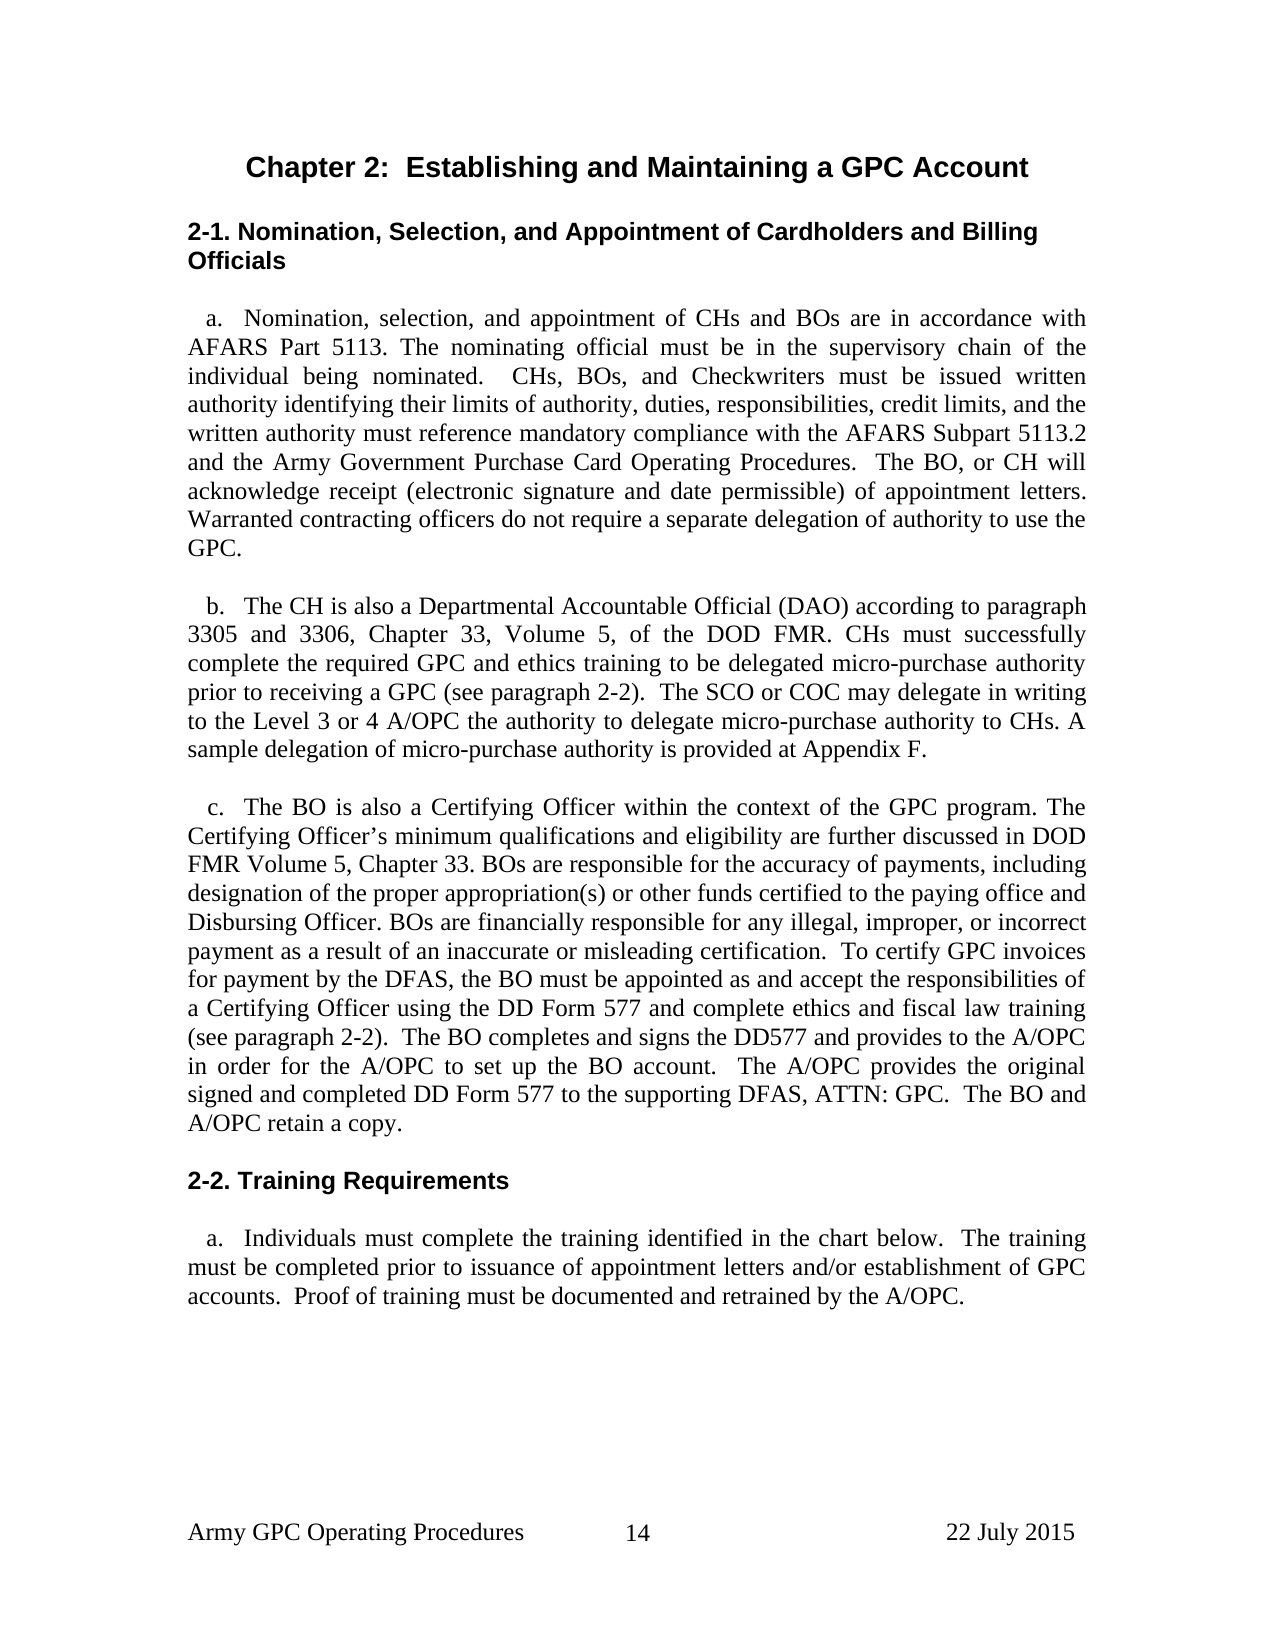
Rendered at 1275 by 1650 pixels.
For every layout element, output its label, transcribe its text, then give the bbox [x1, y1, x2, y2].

text b. The CH is also a Departmental Accountable Official (DAO) according to paragraph 3305 and 3306, Chapter 33, Volume 5, of the DOD FMR. CHs must successfully complete the required GPC and ethics training to be delegated micro-purchase authority prior to receiving a GPC (see paragraph 2-2). The SCO or COC may delegate in writing to the Level 3 or 4 A/OPC the authority to delegate micro-purchase authority to CHs. A sample delegation of micro-purchase authority is provided at Appendix F. [187, 591, 1087, 763]
text a. Nomination, selection, and appointment of CHs and BOs are in accordance with AFARS Part 5113. The nominating official must be in the supervisory chain of the individual being nominated. CHs, BOs, and Checkwriters must be issued written authority identifying their limits of authority, duties, responsibilities, credit limits, and the written authority must reference mandatory compliance with the AFARS Subpart 5113.2 and the Army Government Purchase Card Operating Procedures. The BO, or CH will acknowledge receipt (electronic signature and date permissible) of appointment letters. Warranted contracting officers do not require a separate delegation of authority to use the GPC. [187, 303, 1087, 562]
subtitle 2-2. Training Requirements [187, 1166, 1087, 1194]
subtitle 2-1. Nomination Selection and Appointment of Cardholders and Billing Officials [187, 217, 1087, 274]
text c. The BO is also a Certifying Officer within the context of the GPC program. The Certifying Officer’s minimum qualifications and eligibility are further discussed in DOD FMR Volume 5, Chapter 33. BOs are responsible for the accuracy of payments, including designation of the proper appropriation(s) or other funds certified to the paying office and Disbursing Officer. BOs are financially responsible for any illegal, improper, or incorrect payment as a result of an inaccurate or misleading certification. To certify GPC invoices for payment by the DFAS, the BO must be appointed as and accept the responsibilities of a Certifying Officer using the DD Form 577 and complete ethics and fiscal law training (see paragraph 2-2). The BO completes and signs the DD577 and provides to the A/OPC in order for the A/OPC to set up the BO account. The A/OPC provides the original signed and completed DD Form 577 to the supporting DFAS, ATTN: GPC. The BO and A/OPC retain a copy. [187, 792, 1087, 1137]
text a. Individuals must complete the training identified in the chart below. The training must be completed prior to issuance of appointment letters and/or establishment of GPC accounts. Proof of training must be documented and retrained by the A/OPC. [187, 1223, 1087, 1309]
text Chapter 2: Establishing and Maintaining a GPC Account [187, 150, 1087, 183]
